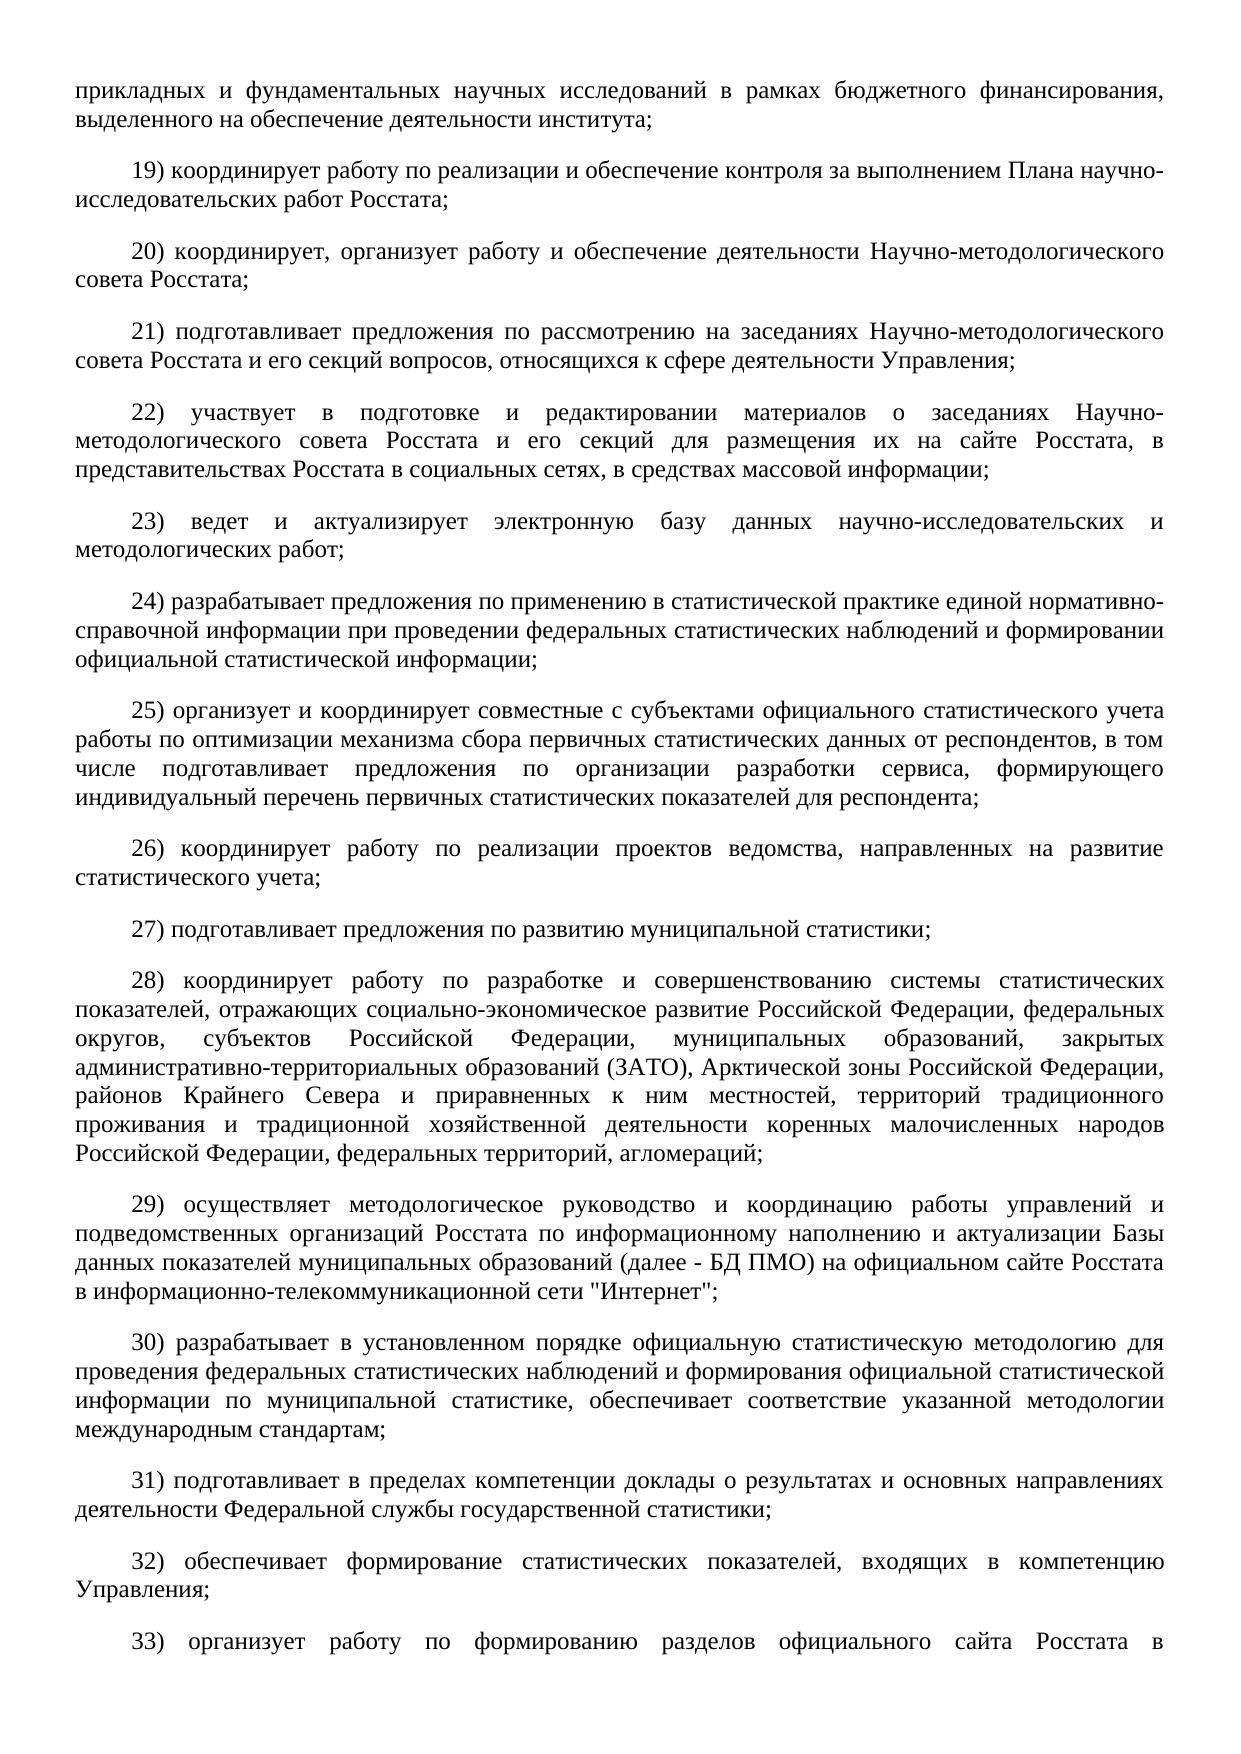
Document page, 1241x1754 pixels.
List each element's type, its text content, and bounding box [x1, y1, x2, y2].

text 20) координирует, организует работу и обеспечение деятельности Научно-методологического совета Росстата; [75, 236, 1165, 293]
text 32) обеспечивает формирование статистических показателей, входящих в компетенцию Управления; [75, 1546, 1165, 1603]
text 22) участвует в подготовке и редактировании материалов о заседаниях Научно-методологического совета Росстата и его секций для размещения их на сайте Росстата, в представительствах Росстата в социальных сетях, в средствах массовой информации; [75, 397, 1165, 483]
text 27) подготавливает предложения по развитию муниципальной статистики; [75, 914, 1165, 942]
text 30) разрабатывает в установленном порядке официальную статистическую методологию для проведения федеральных статистических наблюдений и формирования официальной статистической информации по муниципальной статистике, обеспечивает соответствие указанной методологии международным стандартам; [75, 1327, 1165, 1442]
text 29) осуществляет методологическое руководство и координацию работы управлений и подведомственных организаций Росстата по информационному наполнению и актуализации Базы данных показателей муниципальных образований (далее - БД ПМО) на официальном сайте Росстата в информационно-телекоммуникационной сети "Интернет"; [75, 1189, 1165, 1304]
text 31) подготавливает в пределах компетенции доклады о результатах и основных направлениях деятельности Федеральной службы государственной статистики; [75, 1465, 1165, 1523]
text 19) координирует работу по реализации и обеспечение контроля за выполнением Плана научно-исследовательских работ Росстата; [75, 155, 1165, 213]
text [75, 75, 1165, 132]
text 24) разрабатывает предложения по применению в статистической практике единой нормативно-справочной информации при проведении федеральных статистических наблюдений и формировании официальной статистической информации; [75, 586, 1165, 672]
text 21) подготавливает предложения по рассмотрению на заседаниях Научно-методологического совета Росстата и его секций вопросов, относящихся к сфере деятельности Управления; [75, 316, 1165, 374]
text 28) координирует работу по разработке и совершенствованию системы статистических показателей, отражающих социально-экономическое развитие Российской Федерации, федеральных округов, субъектов Российской Федерации, муниципальных образований, закрытых административно-территориальных образований (ЗАТО), Арктической зоны Российской Федерации, районов Крайнего Севера и приравненных к ним местностей, территорий традиционного проживания и традиционной хозяйственной деятельности коренных малочисленных народов Российской Федерации, федеральных территорий, агломераций; [75, 965, 1165, 1167]
text 26) координирует работу по реализации проектов ведомства, направленных на развитие статистического учета; [75, 833, 1165, 891]
text 25) организует и координирует совместные с субъектами официального статистического учета работы по оптимизации механизма сбора первичных статистических данных от респондентов, в том числе подготавливает предложения по организации разработки сервиса, формирующего индивидуальный перечень первичных статистических показателей для респондента; [75, 695, 1165, 810]
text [75, 1626, 1165, 1655]
text 23) ведет и актуализирует электронную базу данных научно-исследовательских и методологических работ; [75, 506, 1165, 563]
